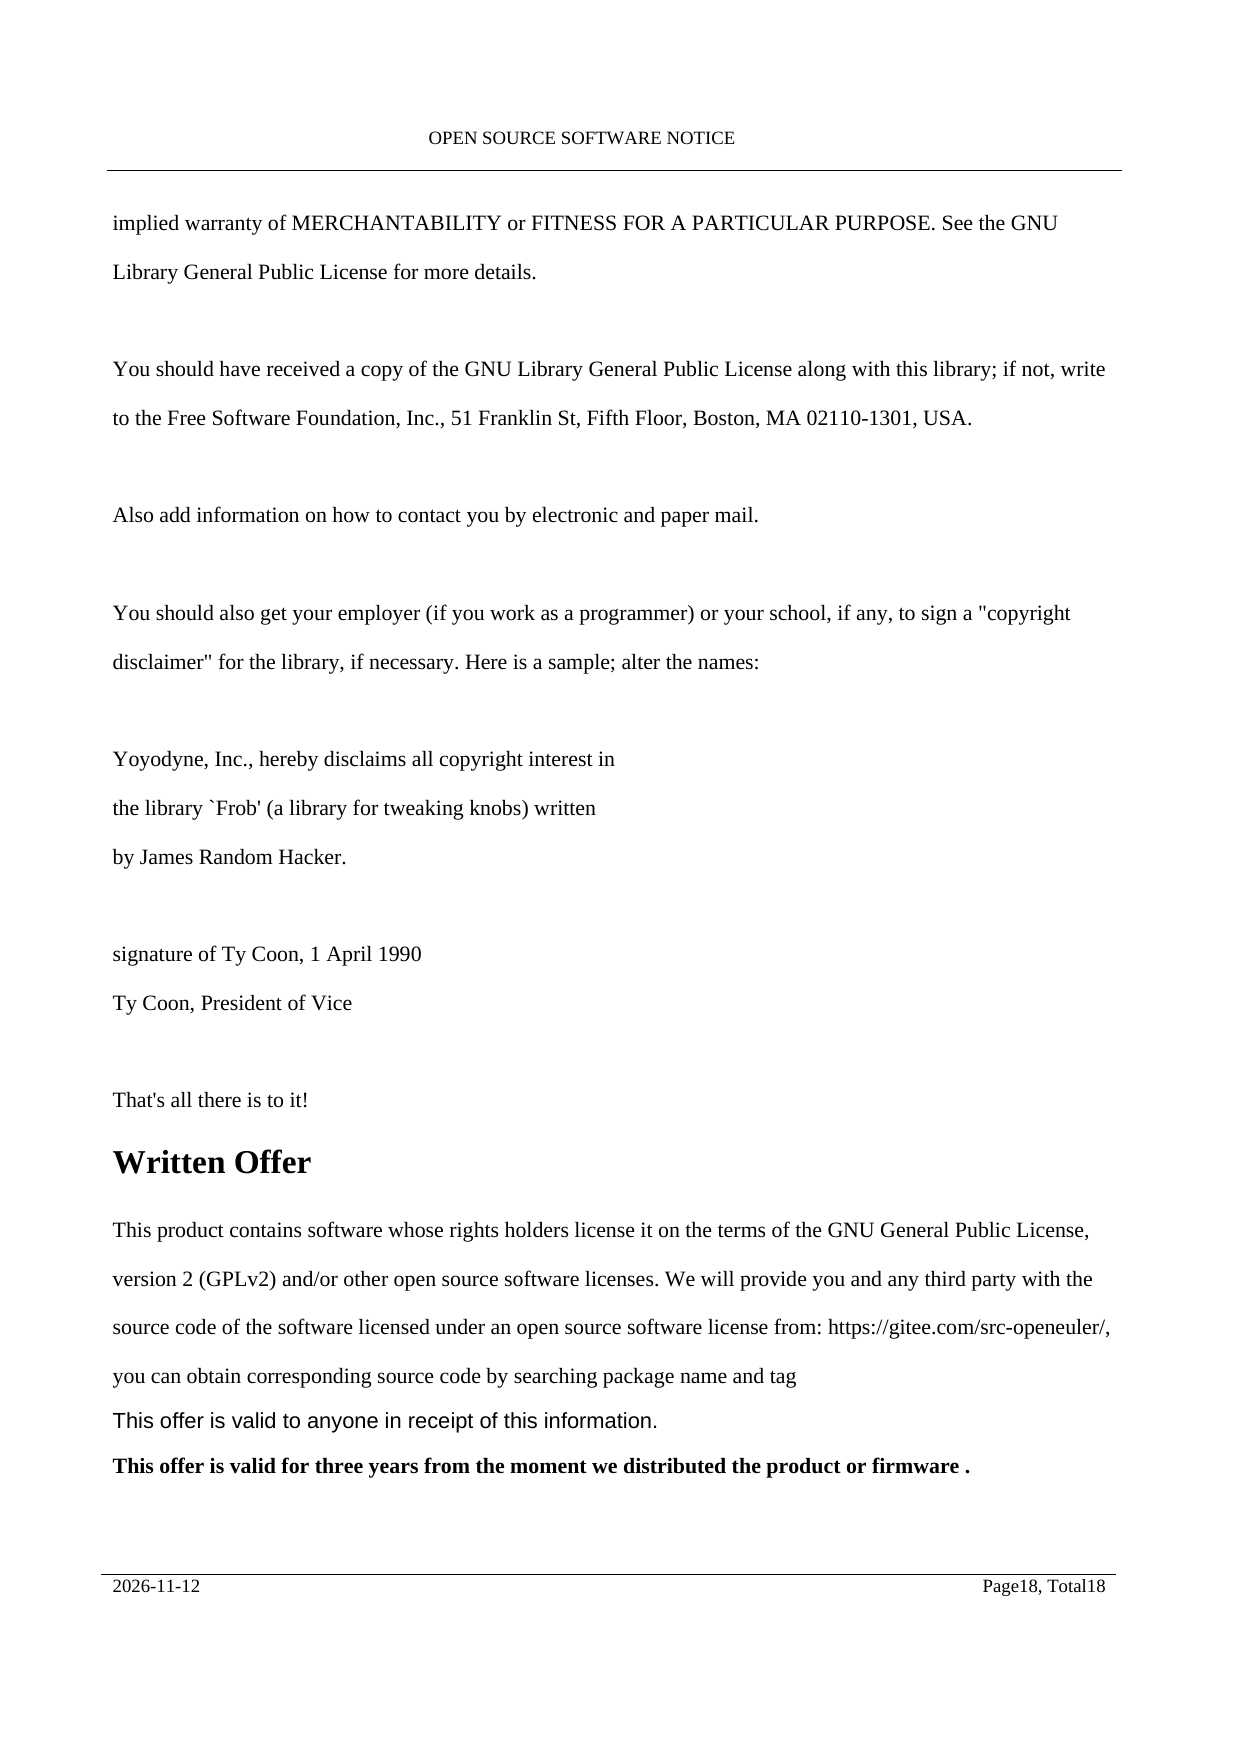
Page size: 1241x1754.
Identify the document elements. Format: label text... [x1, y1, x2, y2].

text This offer is valid for three years from the moment we distributed the product or firmware . [112, 1449, 1128, 1482]
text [112, 206, 1128, 1116]
text This offer is valid to anyone in receipt of this information. [112, 1404, 1128, 1437]
text This product contains software whose rights holders license it on the terms of the GNU General Public License, version 2 (GPLv2) and/or other open source software licenses. We will provide you and any third party with the source code of the software licensed under an open source software license from: https://gitee.com/src-openeuler/, you can obtain corresponding source code by searching package name and tag [112, 1213, 1128, 1392]
text Written Offer [112, 1129, 1128, 1194]
